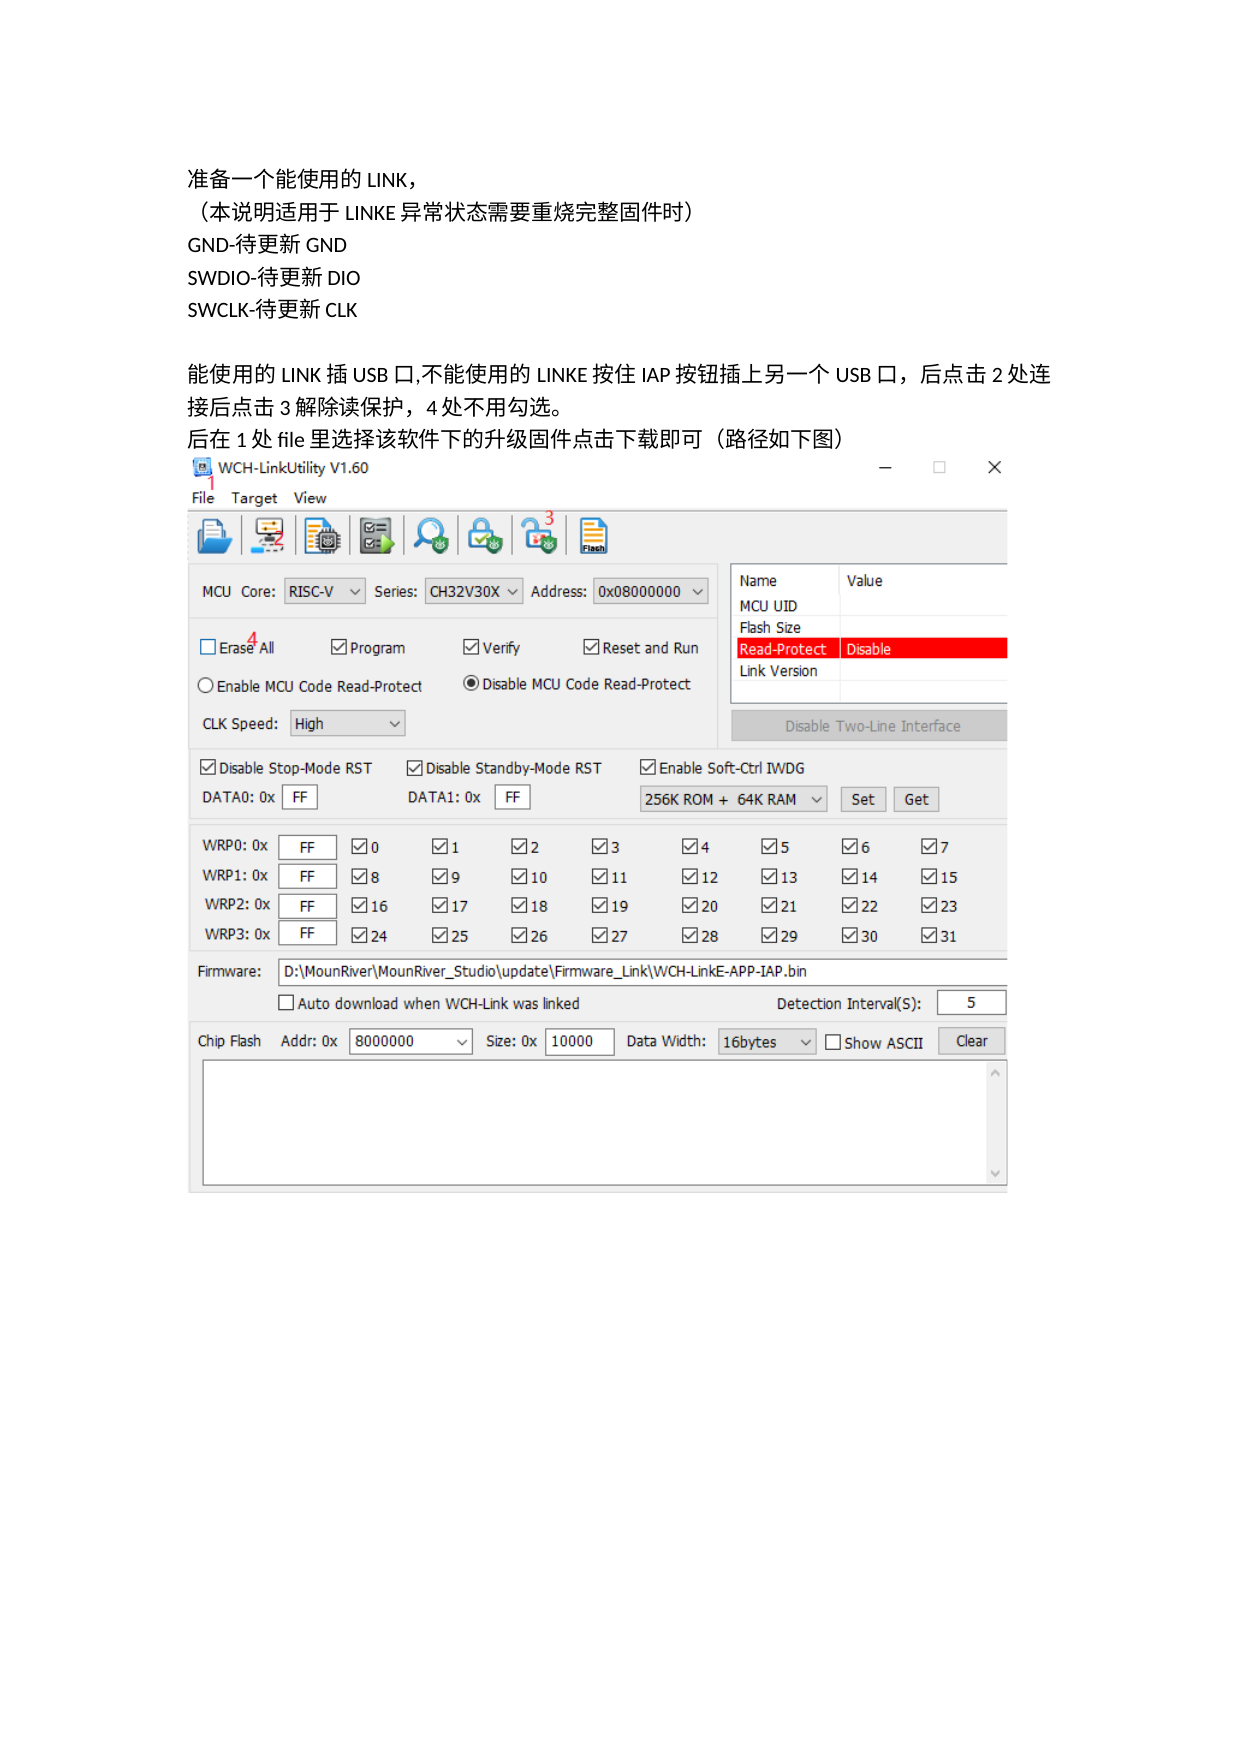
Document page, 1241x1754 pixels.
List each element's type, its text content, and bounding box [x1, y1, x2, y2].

text GND-待更新GND [187, 227, 1053, 259]
text 准备一个能使用的LINK， [187, 162, 1053, 194]
text 后在1处file里选择该软件下的升级固件点击下载即可（路径如下图） [187, 422, 1053, 454]
text 能使用的LINK插USB口,不能使用的LINKE按住IAP按钮插上另一个USB口，后点击2处连接后点击3解除读保护，4处不用勾选。 [187, 357, 1053, 422]
text SWDIO-待更新DIO [187, 259, 1053, 292]
text （本说明适用于LINKE异常状态需要重烧完整固件时） [187, 194, 1053, 227]
picture [187, 454, 1008, 1193]
text SWCLK-待更新CLK [187, 292, 1053, 324]
